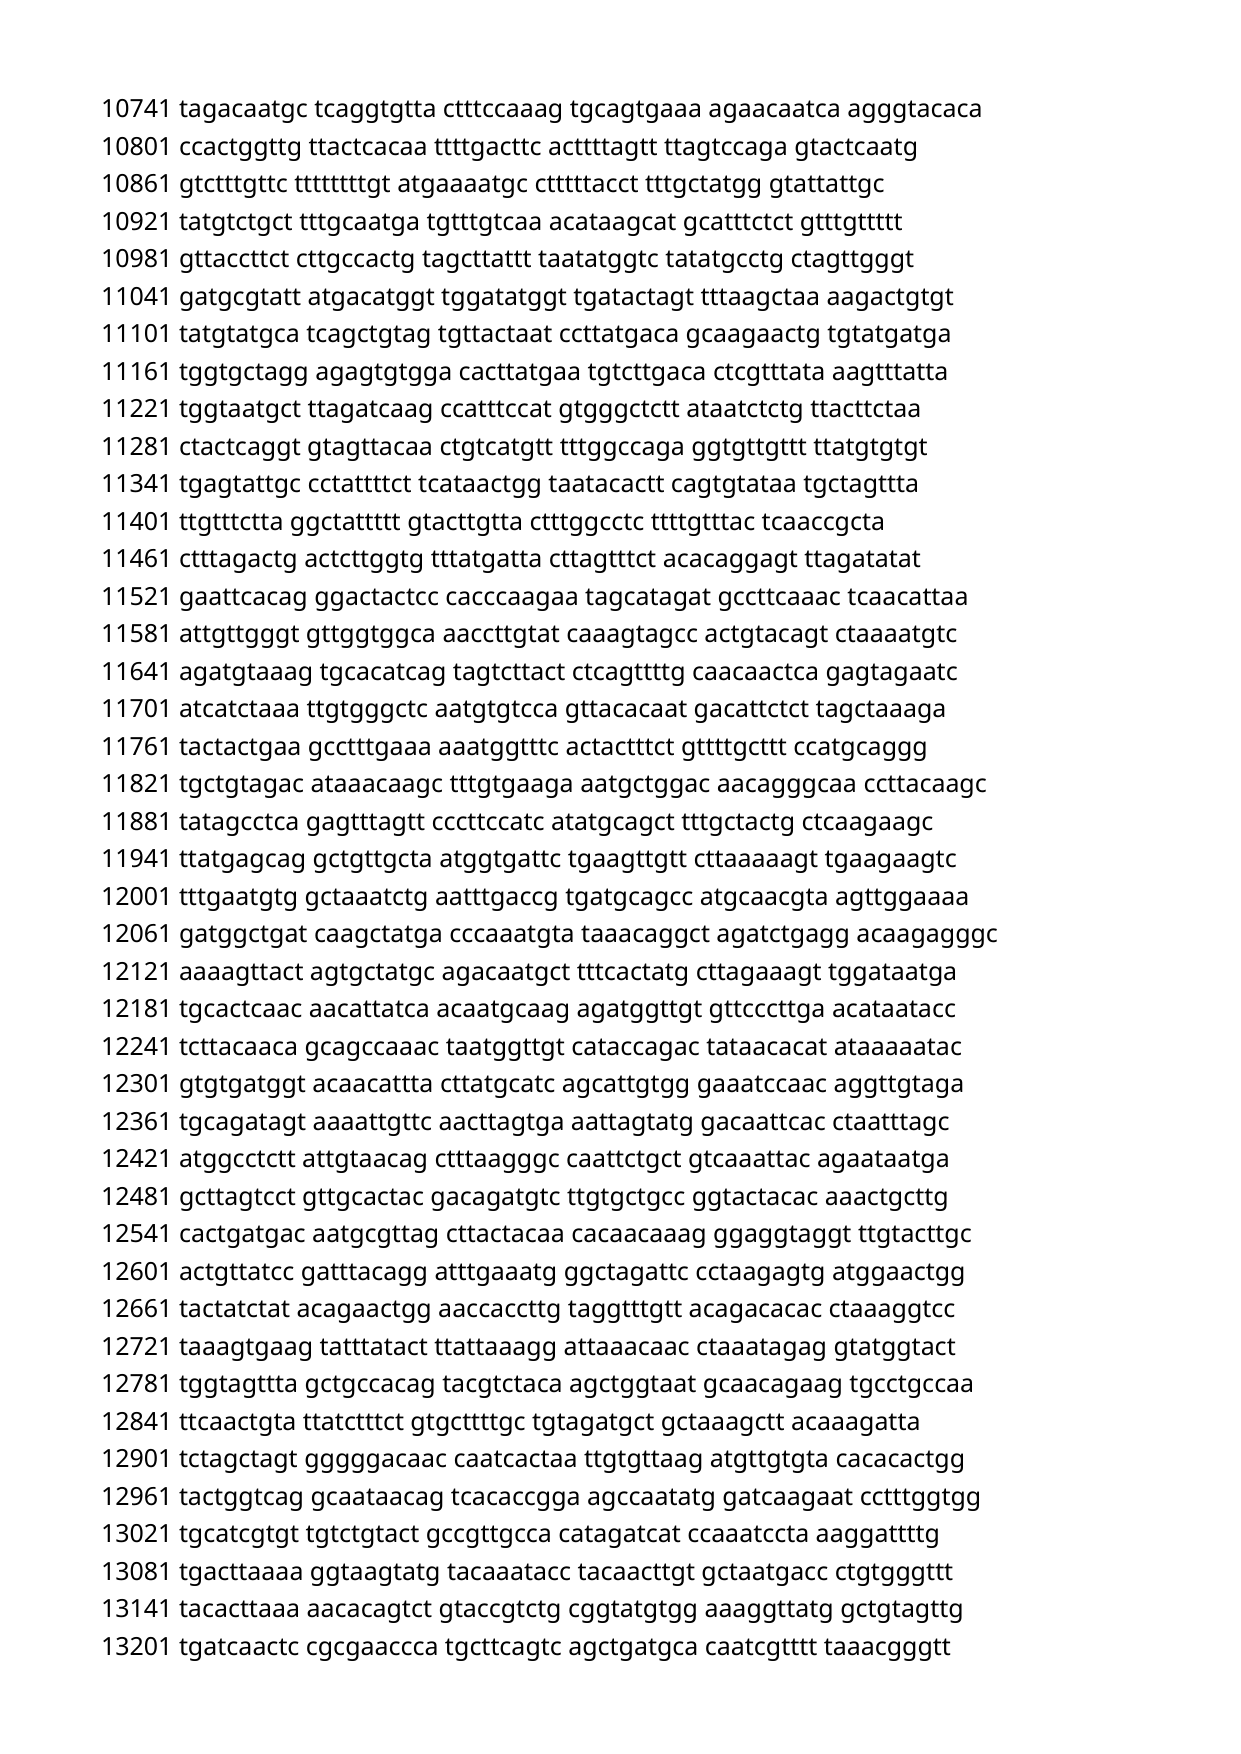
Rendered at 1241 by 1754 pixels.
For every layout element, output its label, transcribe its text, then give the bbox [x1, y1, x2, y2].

text 11341 tgagtattgc cctattttct tcataactgg taatacactt cagtgtataa tgctagttta [75, 464, 1165, 502]
text 11701 atcatctaaa ttgtgggctc aatgtgtcca gttacacaat gacattctct tagctaaaga [75, 689, 1165, 727]
text 10861 gtctttgttc ttttttttgt atgaaaatgc ctttttacct tttgctatgg gtattattgc [75, 164, 1165, 202]
text 11881 tatagcctca gagtttagtt cccttccatc atatgcagct tttgctactg ctcaagaagc [75, 802, 1165, 839]
text 11161 tggtgctagg agagtgtgga cacttatgaa tgtcttgaca ctcgtttata aagtttatta [75, 352, 1165, 389]
text 12661 tactatctat acagaactgg aaccaccttg taggtttgtt acagacacac ctaaaggtcc [75, 1289, 1165, 1327]
text 12961 tactggtcag gcaataacag tcacaccgga agccaatatg gatcaagaat cctttggtgg [75, 1477, 1165, 1514]
text 11941 ttatgagcag gctgttgcta atggtgattc tgaagttgtt cttaaaaagt tgaagaagtc [75, 839, 1165, 877]
text 11521 gaattcacag ggactactcc cacccaagaa tagcatagat gccttcaaac tcaacattaa [75, 577, 1165, 614]
text 12841 ttcaactgta ttatctttct gtgcttttgc tgtagatgct gctaaagctt acaaagatta [75, 1402, 1165, 1439]
text 12301 gtgtgatggt acaacattta cttatgcatc agcattgtgg gaaatccaac aggttgtaga [75, 1064, 1165, 1102]
text 11101 tatgtatgca tcagctgtag tgttactaat ccttatgaca gcaagaactg tgtatgatga [75, 314, 1165, 352]
text 12001 tttgaatgtg gctaaatctg aatttgaccg tgatgcagcc atgcaacgta agttggaaaa [75, 877, 1165, 914]
text 12721 taaagtgaag tatttatact ttattaaagg attaaacaac ctaaatagag gtatggtact [75, 1327, 1165, 1364]
text 11761 tactactgaa gcctttgaaa aaatggtttc actactttct gttttgcttt ccatgcaggg [75, 727, 1165, 764]
text 13141 tacacttaaa aacacagtct gtaccgtctg cggtatgtgg aaaggttatg gctgtagttg [75, 1589, 1165, 1627]
text 12361 tgcagatagt aaaattgttc aacttagtga aattagtatg gacaattcac ctaatttagc [75, 1102, 1165, 1139]
text 12061 gatggctgat caagctatga cccaaatgta taaacaggct agatctgagg acaagagggc [75, 914, 1165, 952]
text 10801 ccactggttg ttactcacaa ttttgacttc acttttagtt ttagtccaga gtactcaatg [75, 127, 1165, 164]
text 13201 tgatcaactc cgcgaaccca tgcttcagtc agctgatgca caatcgtttt taaacgggtt [75, 1627, 1165, 1664]
text 11401 ttgtttctta ggctattttt gtacttgtta ctttggcctc ttttgtttac tcaaccgcta [75, 502, 1165, 539]
text 12781 tggtagttta gctgccacag tacgtctaca agctggtaat gcaacagaag tgcctgccaa [75, 1364, 1165, 1402]
text 11821 tgctgtagac ataaacaagc tttgtgaaga aatgctggac aacagggcaa ccttacaagc [75, 764, 1165, 802]
text 12421 atggcctctt attgtaacag ctttaagggc caattctgct gtcaaattac agaataatga [75, 1139, 1165, 1177]
text 10981 gttaccttct cttgccactg tagcttattt taatatggtc tatatgcctg ctagttgggt [75, 239, 1165, 277]
text 12601 actgttatcc gatttacagg atttgaaatg ggctagattc cctaagagtg atggaactgg [75, 1252, 1165, 1289]
text 12901 tctagctagt gggggacaac caatcactaa ttgtgttaag atgttgtgta cacacactgg [75, 1439, 1165, 1477]
text 12181 tgcactcaac aacattatca acaatgcaag agatggttgt gttcccttga acataatacc [75, 989, 1165, 1027]
text 11041 gatgcgtatt atgacatggt tggatatggt tgatactagt tttaagctaa aagactgtgt [75, 277, 1165, 314]
text 10921 tatgtctgct tttgcaatga tgtttgtcaa acataagcat gcatttctct gtttgttttt [75, 202, 1165, 239]
text 11221 tggtaatgct ttagatcaag ccatttccat gtgggctctt ataatctctg ttacttctaa [75, 389, 1165, 427]
text 11641 agatgtaaag tgcacatcag tagtcttact ctcagttttg caacaactca gagtagaatc [75, 652, 1165, 689]
text 13081 tgacttaaaa ggtaagtatg tacaaatacc tacaacttgt gctaatgacc ctgtgggttt [75, 1552, 1165, 1589]
text 11461 ctttagactg actcttggtg tttatgatta cttagtttct acacaggagt ttagatatat [75, 539, 1165, 577]
text 11581 attgttgggt gttggtggca aaccttgtat caaagtagcc actgtacagt ctaaaatgtc [75, 614, 1165, 652]
text 12121 aaaagttact agtgctatgc agacaatgct tttcactatg cttagaaagt tggataatga [75, 952, 1165, 989]
text 10741 tagacaatgc tcaggtgtta ctttccaaag tgcagtgaaa agaacaatca agggtacaca [75, 89, 1165, 127]
text 11281 ctactcaggt gtagttacaa ctgtcatgtt tttggccaga ggtgttgttt ttatgtgtgt [75, 427, 1165, 464]
text 12481 gcttagtcct gttgcactac gacagatgtc ttgtgctgcc ggtactacac aaactgcttg [75, 1177, 1165, 1214]
text 12541 cactgatgac aatgcgttag cttactacaa cacaacaaag ggaggtaggt ttgtacttgc [75, 1214, 1165, 1252]
text 13021 tgcatcgtgt tgtctgtact gccgttgcca catagatcat ccaaatccta aaggattttg [75, 1514, 1165, 1552]
text 12241 tcttacaaca gcagccaaac taatggttgt cataccagac tataacacat ataaaaatac [75, 1027, 1165, 1064]
